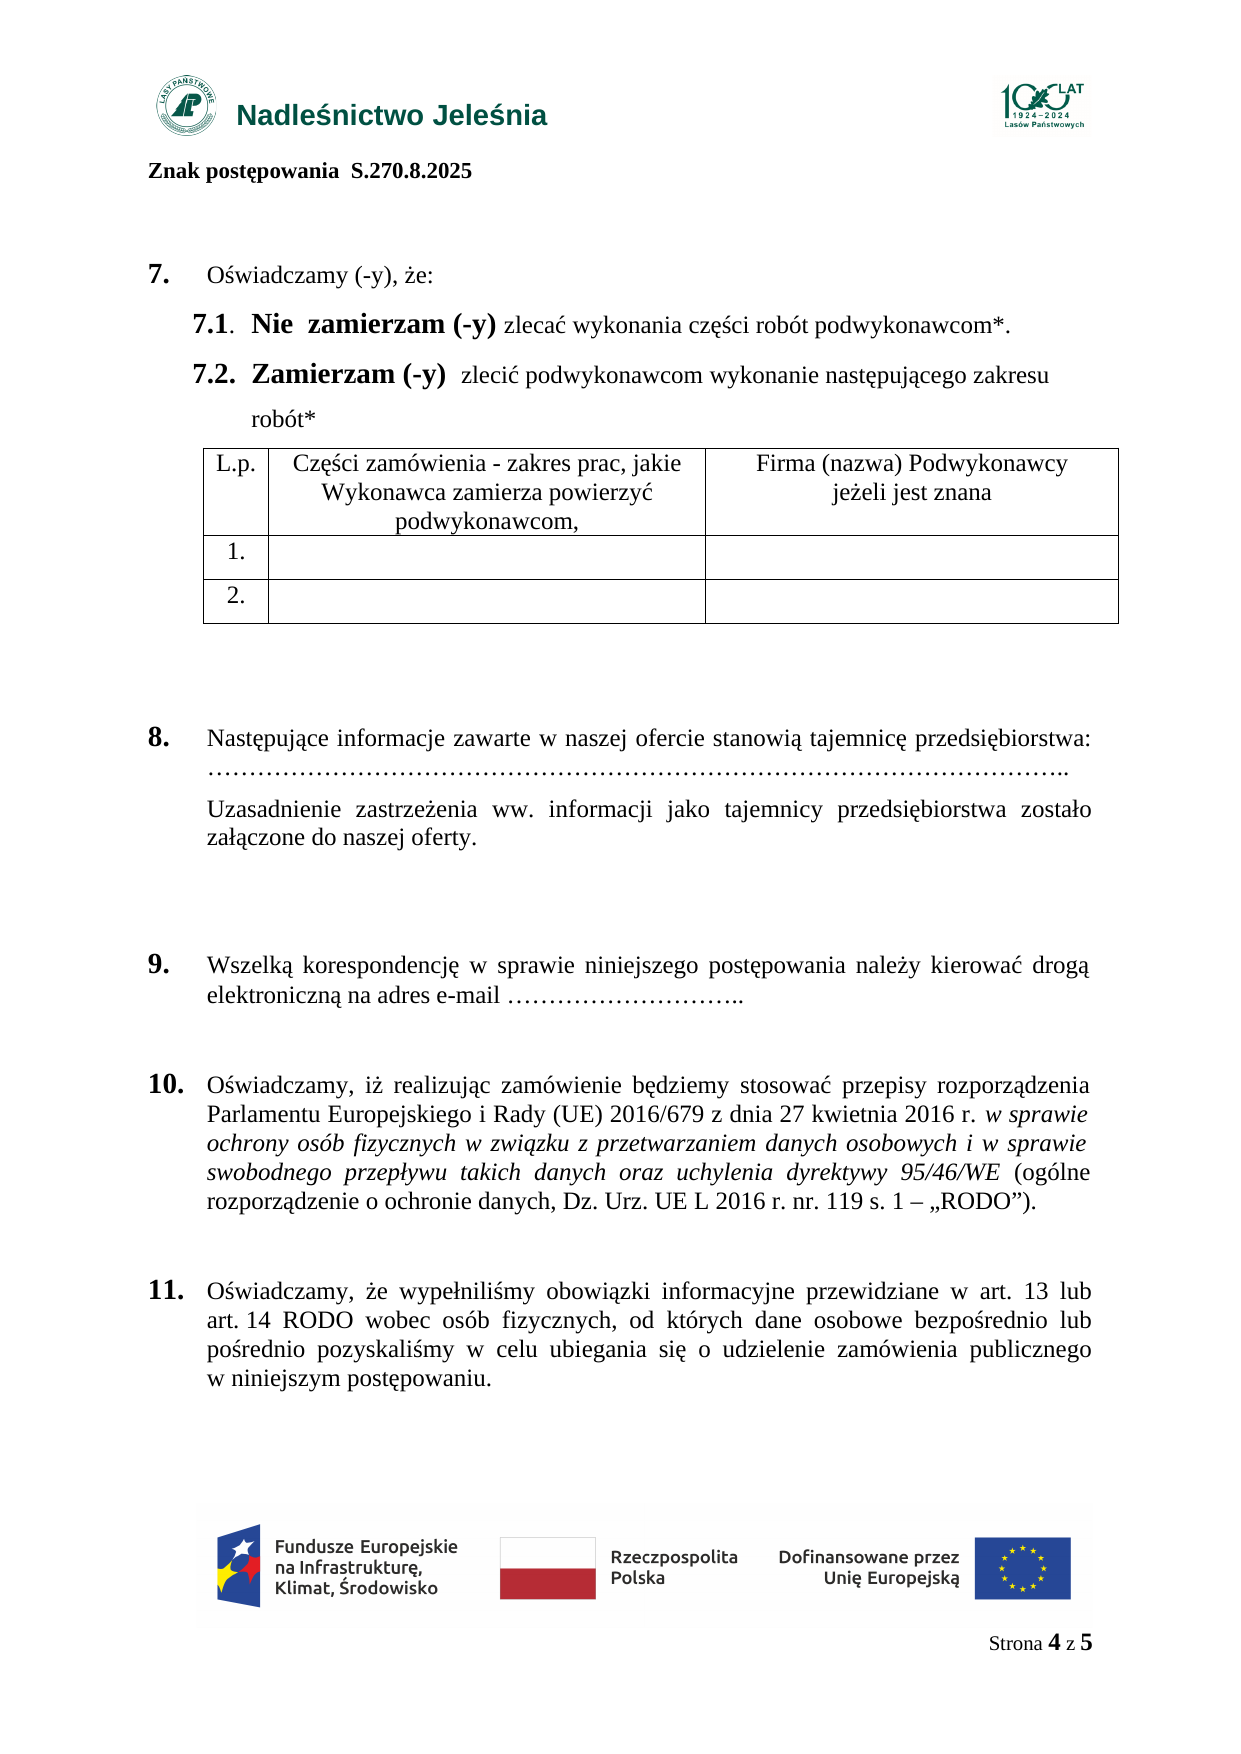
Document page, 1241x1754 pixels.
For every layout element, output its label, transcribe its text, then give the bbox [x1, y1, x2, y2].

list Wszelką korespondencję w sprawie niniejszego postępowania należy kierować drogą elektroniczną na adres e-mail ……………………….. [148, 946, 1090, 1008]
table_cell [706, 536, 1118, 579]
table_cell [269, 580, 705, 623]
list 7.2. Zamierzam (-y) zlecić podwykonawcom wykonanie następującego zakresu robót* [192, 356, 1093, 433]
table_header Firma (nazwa) Podwykonawcy jeżeli jest znana [706, 449, 1118, 535]
picture [992, 75, 1092, 137]
table_header L.p. [204, 449, 268, 535]
table_cell [706, 580, 1118, 623]
table_cell 2. [204, 580, 268, 623]
list Uzasadnienie zastrzeżenia ww. informacji jako tajemnicy przedsiębiorstwa zostało załączone do naszej oferty. [207, 794, 1093, 851]
table_cell [269, 536, 705, 579]
table_cell 1. [204, 536, 268, 579]
list Oświadczamy, że wypełniliśmy obowiązki informacyjne przewidziane w art. 13 lub art. 14 RODO wobec osób fizycznych, od których dane osobowe bezpośrednio lub pośrednio pozyskaliśmy w celu ubiegania się o udzielenie zamówienia publicznego w niniejszym postępowaniu. [148, 1272, 1093, 1392]
list Oświadczamy, iż realizując zamówienie będziemy stosować przepisy rozporządzenia Parlamentu Europejskiego i Rady (UE) 2016/679 z dnia 27 kwietnia 2016 r. w sprawie ochrony osób fizycznych w związku z przetwarzaniem danych osobowych i w sprawie swobodnego przepływu takich danych oraz uchylenia dyrektywy 95/46/WE (ogólne rozporządzenie o ochronie danych, Dz. Urz. UE L 2016 r. nr. 119 s. 1 – „RODO”). [148, 1066, 1090, 1214]
table_header Części zamówienia - zakres prac, jakie Wykonawca zamierza powierzyć podwykonawcom, [269, 449, 705, 535]
picture [196, 1503, 1093, 1628]
list Oświadczamy (-y), że: [148, 256, 1093, 289]
list Następujące informacje zawarte w naszej ofercie stanowią tajemnicę przedsiębiorstwa: ………………………………………………………………………………………….. [148, 719, 1093, 781]
list 7.1. Nie zamierzam (-y) zlecać wykonania części robót podwykonawcom*. [192, 306, 1093, 340]
